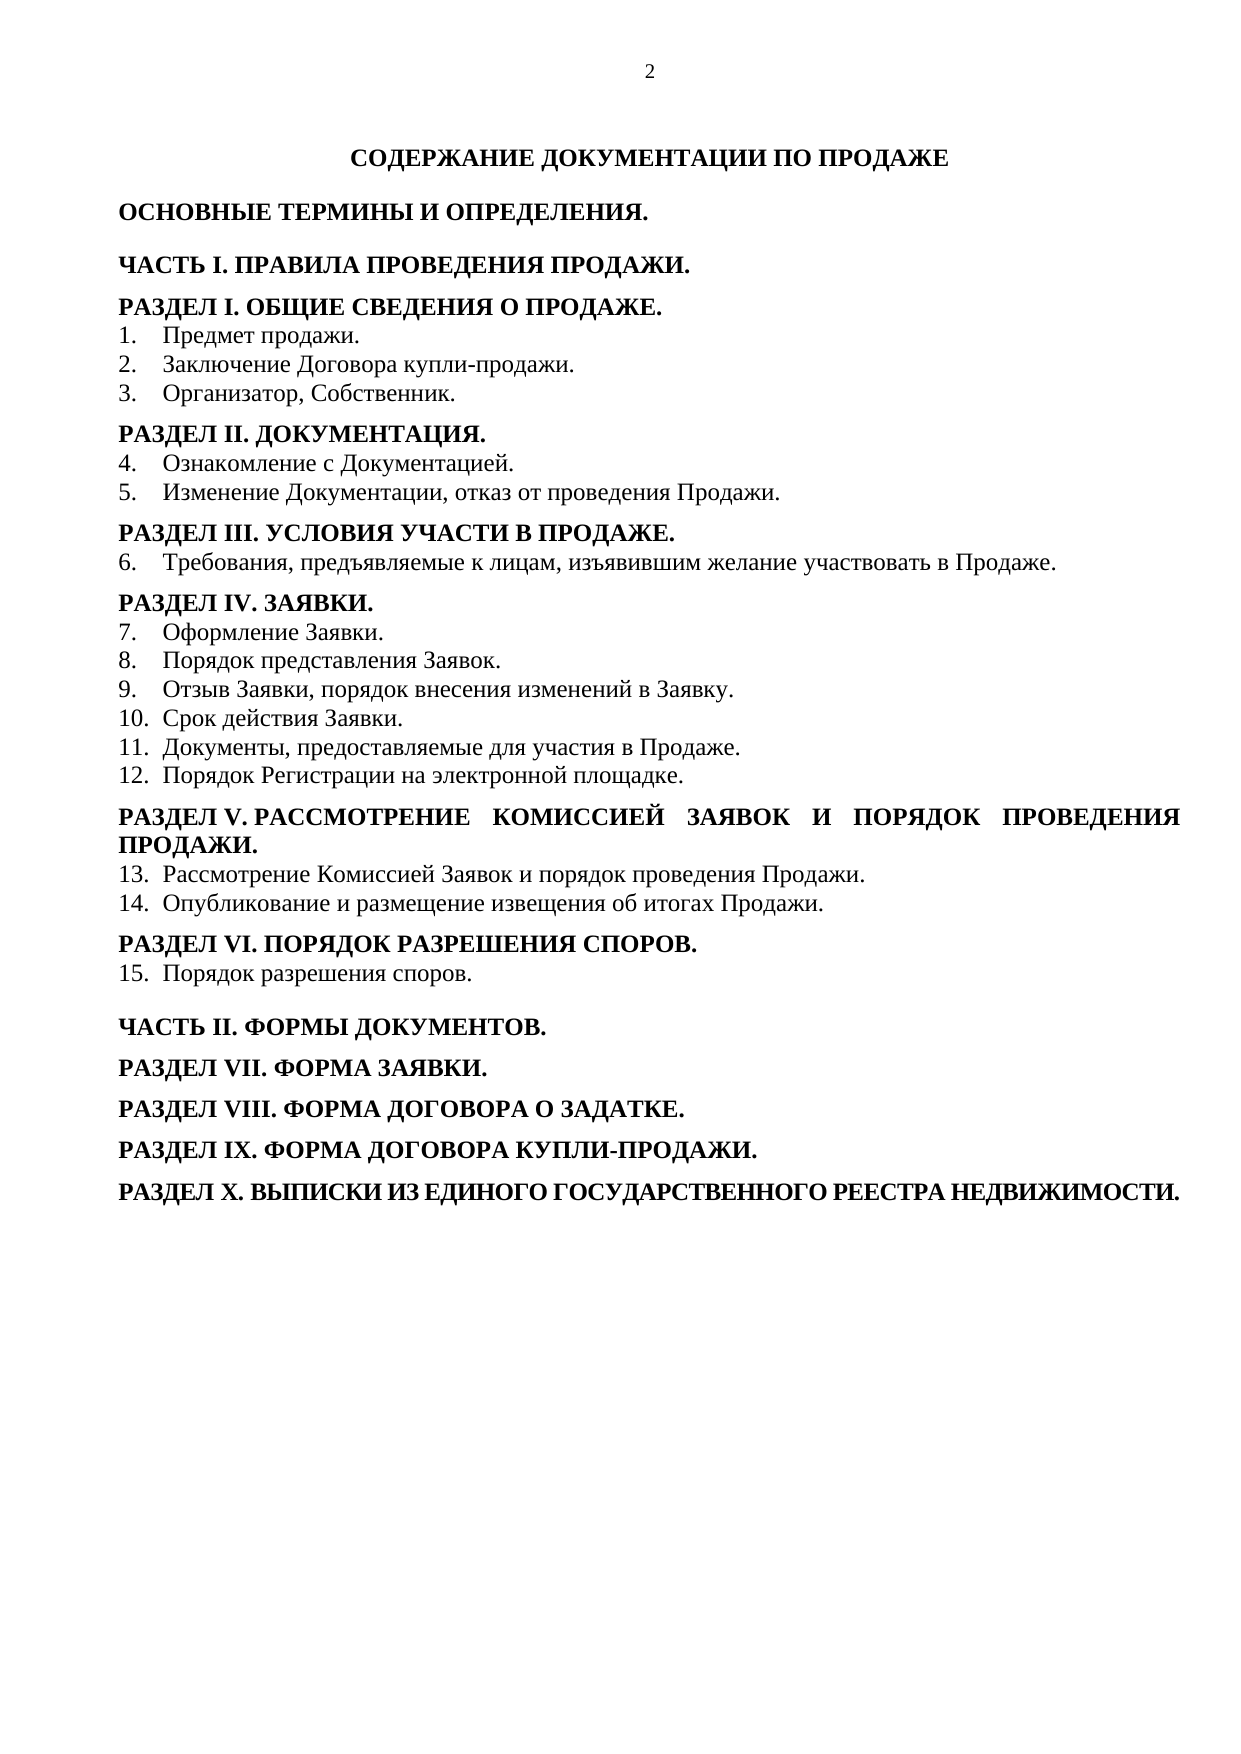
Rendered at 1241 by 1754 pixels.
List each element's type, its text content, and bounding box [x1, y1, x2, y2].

list Порядок представления Заявок. [118, 646, 1181, 674]
text РАЗДЕЛ VIII. ФОРМА ДОГОВОРА О ЗАДАТКЕ. [118, 1094, 1181, 1123]
list Документы, предоставляемые для участия в Продаже. [118, 732, 1181, 761]
list Требования, предъявляемые к лицам, изъявившим желание участвовать в Продаже. [118, 547, 1181, 576]
text РАЗДЕЛ VII. ФОРМА ЗАЯВКИ. [118, 1053, 1181, 1082]
list Срок действия Заявки. [118, 703, 1181, 732]
list Предмет продажи. [118, 321, 1181, 349]
text РАЗДЕЛ II. ДОКУМЕНТАЦИЯ. [118, 419, 1181, 448]
list Порядок разрешения споров. [118, 958, 1181, 987]
text ОСНОВНЫЕ ТЕРМИНЫ И ОПРЕДЕЛЕНИЯ. [118, 197, 1181, 226]
list Ознакомление с Документацией. [118, 448, 1181, 477]
list Оформление Заявки. [118, 617, 1181, 646]
list Рассмотрение Комиссией Заявок и порядок проведения Продажи. [118, 859, 1181, 888]
text РАЗДЕЛ VI. ПОРЯДОК РАЗРЕШЕНИЯ СПОРОВ. [118, 929, 1181, 958]
text РАЗДЕЛ IX. ФОРМА ДОГОВОРА КУПЛИ-ПРОДАЖИ. [118, 1136, 1181, 1164]
text РАЗДЕЛ V. РАССМОТРЕНИЕ КОМИССИЕЙ ЗАЯВОК И ПОРЯДОК ПРОВЕДЕНИЯ ПРОДАЖИ. [118, 802, 1181, 859]
text ЧАСТЬ I. ПРАВИЛА ПРОВЕДЕНИЯ ПРОДАЖИ. [118, 251, 1181, 279]
list Заключение Договора купли-продажи. [118, 349, 1181, 378]
list Отзыв Заявки, порядок внесения изменений в Заявку. [118, 674, 1181, 703]
text РАЗДЕЛ I. ОБЩИЕ СВЕДЕНИЯ О ПРОДАЖЕ. [118, 292, 1181, 321]
list Организатор, Собственник. [118, 378, 1181, 407]
text СОДЕРЖАНИЕ ДОКУМЕНТАЦИИ ПО ПРОДАЖЕ [118, 143, 1181, 172]
text РАЗДЕЛ IV. ЗАЯВКИ. [118, 588, 1181, 617]
list Опубликование и размещение извещения об итогах Продажи. [118, 888, 1181, 917]
list Порядок Регистрации на электронной площадке. [118, 761, 1181, 789]
text РАЗДЕЛ Х. ВЫПИСКИ ИЗ ЕДИНОГО ГОСУДАРСТВЕННОГО РЕЕСТРА НЕДВИЖИМОСТИ. [118, 1177, 1181, 1206]
text РАЗДЕЛ III. УСЛОВИЯ УЧАСТИ В ПРОДАЖЕ. [118, 518, 1181, 547]
list Изменение Документации, отказ от проведения Продажи. [118, 477, 1181, 506]
text ЧАСТЬ II. ФОРМЫ ДОКУМЕНТОВ. [118, 1012, 1181, 1041]
